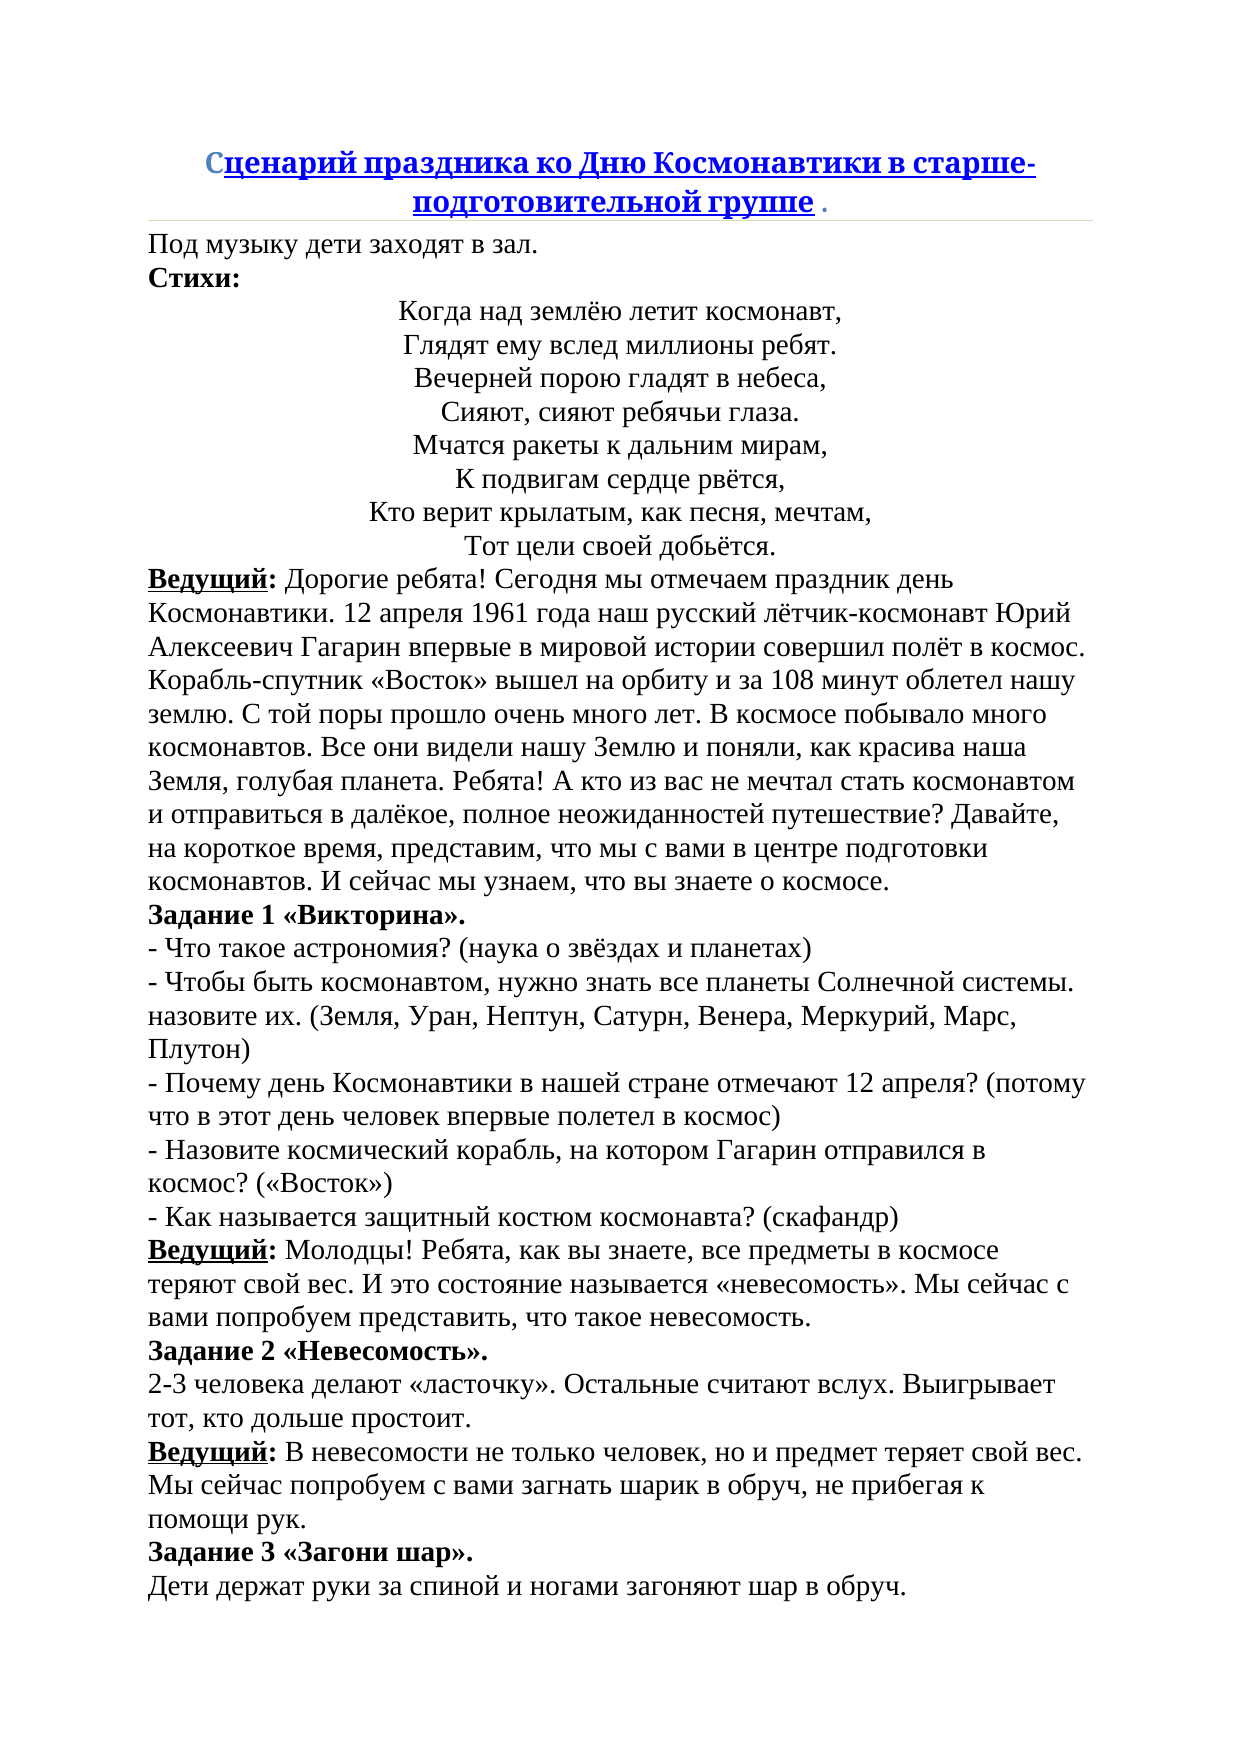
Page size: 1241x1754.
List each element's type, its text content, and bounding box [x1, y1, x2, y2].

text Ведущий: Молодцы! Ребята, как вы знаете, все предметы в космосе теряют свой вес. И это состояние называется «невесомость». Мы сейчас с вами попробуем представить, что такое невесомость. [148, 1232, 1093, 1333]
text - Как называется защитный костюм космонавта? (скафандр) [148, 1199, 1093, 1232]
text К подвигам сердце рвётся, [148, 461, 1093, 494]
text Задание 2 «Невесомость». [148, 1333, 1093, 1367]
text Мчатся ракеты к дальним мирам, [148, 427, 1093, 461]
text Дети держат руки за спиной и ногами загоняют шар в обруч. [148, 1568, 1093, 1601]
text Глядят ему вслед миллионы ребят. [148, 327, 1093, 360]
text Задание 1 «Викторина». [148, 897, 1093, 931]
text Задание 3 «Загони шар». [148, 1534, 1093, 1568]
text Ведущий: В невесомости не только человек, но и предмет теряет свой вес. Мы сейчас попробуем с вами загнать шарик в обруч, не прибегая к помощи рук. [148, 1434, 1093, 1534]
text - Почему день Космонавтики в нашей стране отмечают 12 апреля? (потому что в этот день человек впервые полетел в космос) [148, 1065, 1093, 1132]
text - Назовите космический корабль, на котором Гагарин отправился в космос? («Восток») [148, 1132, 1093, 1199]
subtitle Сценарий праздника ко Дню Космонавтики в старше-подготовительной группе . [148, 148, 1093, 220]
text Вечерней порою гладят в небеса, [148, 360, 1093, 394]
text Тот цели своей добьётся. [148, 528, 1093, 562]
text Ведущий: Дорогие ребята! Сегодня мы отмечаем праздник день Космонавтики. 12 апреля 1961 года наш русский лётчик-космонавт Юрий Алексеевич Гагарин впервые в мировой истории совершил полёт в космос. Корабль-спутник «Восток» вышел на орбиту и за 108 минут облетел нашу землю. С той поры прошло очень много лет. В космосе побывало много космонавтов. Все они видели нашу Землю и поняли, как красива наша Земля, голубая планета. Ребята! А кто из вас не мечтал стать космонавтом и отправиться в далёкое, полное неожиданностей путешествие? Давайте, на короткое время, представим, что мы с вами в центре подготовки космонавтов. И сейчас мы узнаем, что вы знаете о космосе. [148, 562, 1093, 897]
text - Что такое астрономия? (наука о звёздах и планетах) [148, 931, 1093, 964]
text Под музыку дети заходят в зал. [148, 226, 1093, 260]
text Кто верит крылатым, как песня, мечтам, [148, 494, 1093, 528]
text Сияют, сияют ребячьи глаза. [148, 394, 1093, 427]
text Когда над землёю летит космонавт, [148, 293, 1093, 327]
text Стихи: [148, 260, 1093, 293]
text 2-3 человека делают «ласточку». Остальные считают вслух. Выигрывает тот, кто дольше простоит. [148, 1367, 1093, 1434]
text - Чтобы быть космонавтом, нужно знать все планеты Солнечной системы. назовите их. (Земля, Уран, Нептун, Сатурн, Венера, Меркурий, Марс, Плутон) [148, 964, 1093, 1065]
